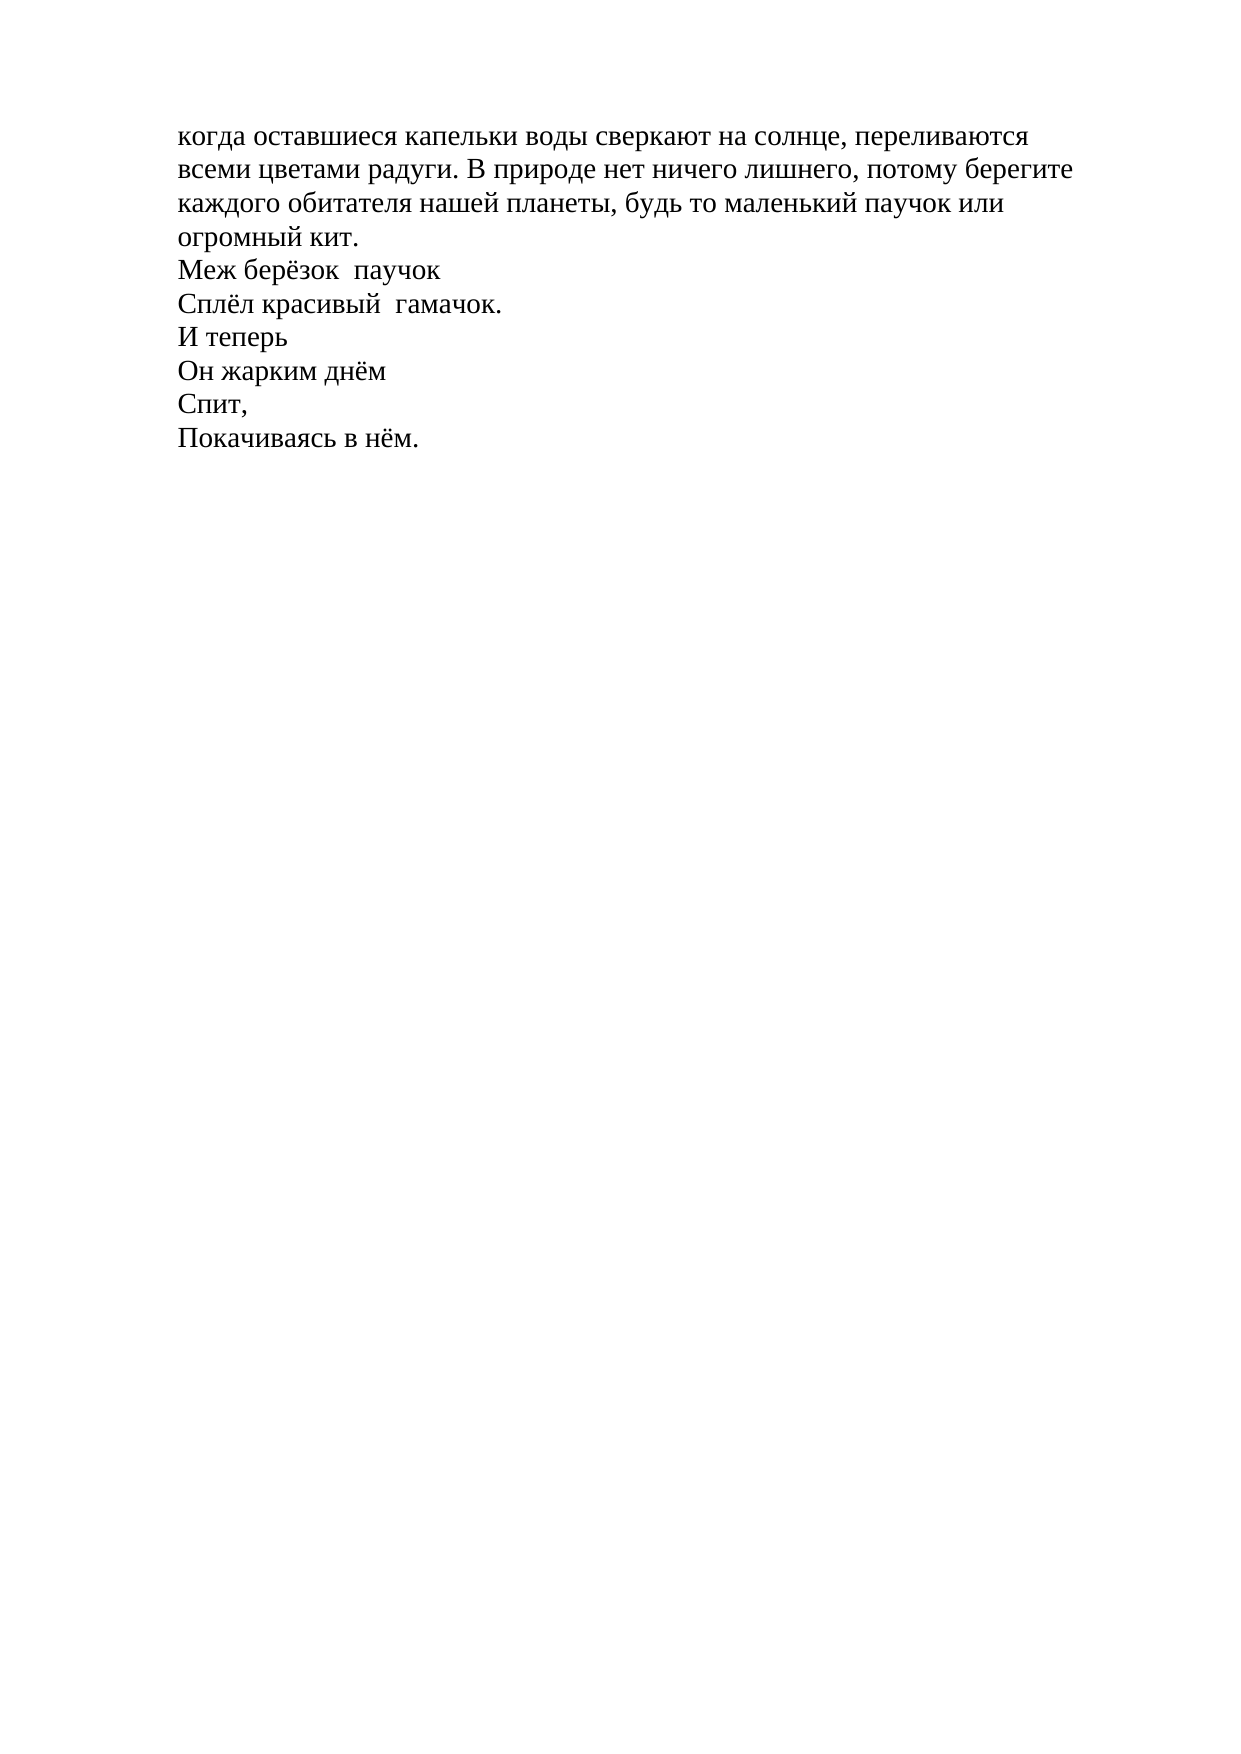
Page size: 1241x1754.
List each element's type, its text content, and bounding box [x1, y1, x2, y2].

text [177, 118, 1093, 252]
text Меж берёзок паучок Сплёл красивый гамачок. И теперь Он жарким днём Спит, Покачиваясь в нём. [177, 252, 1093, 453]
